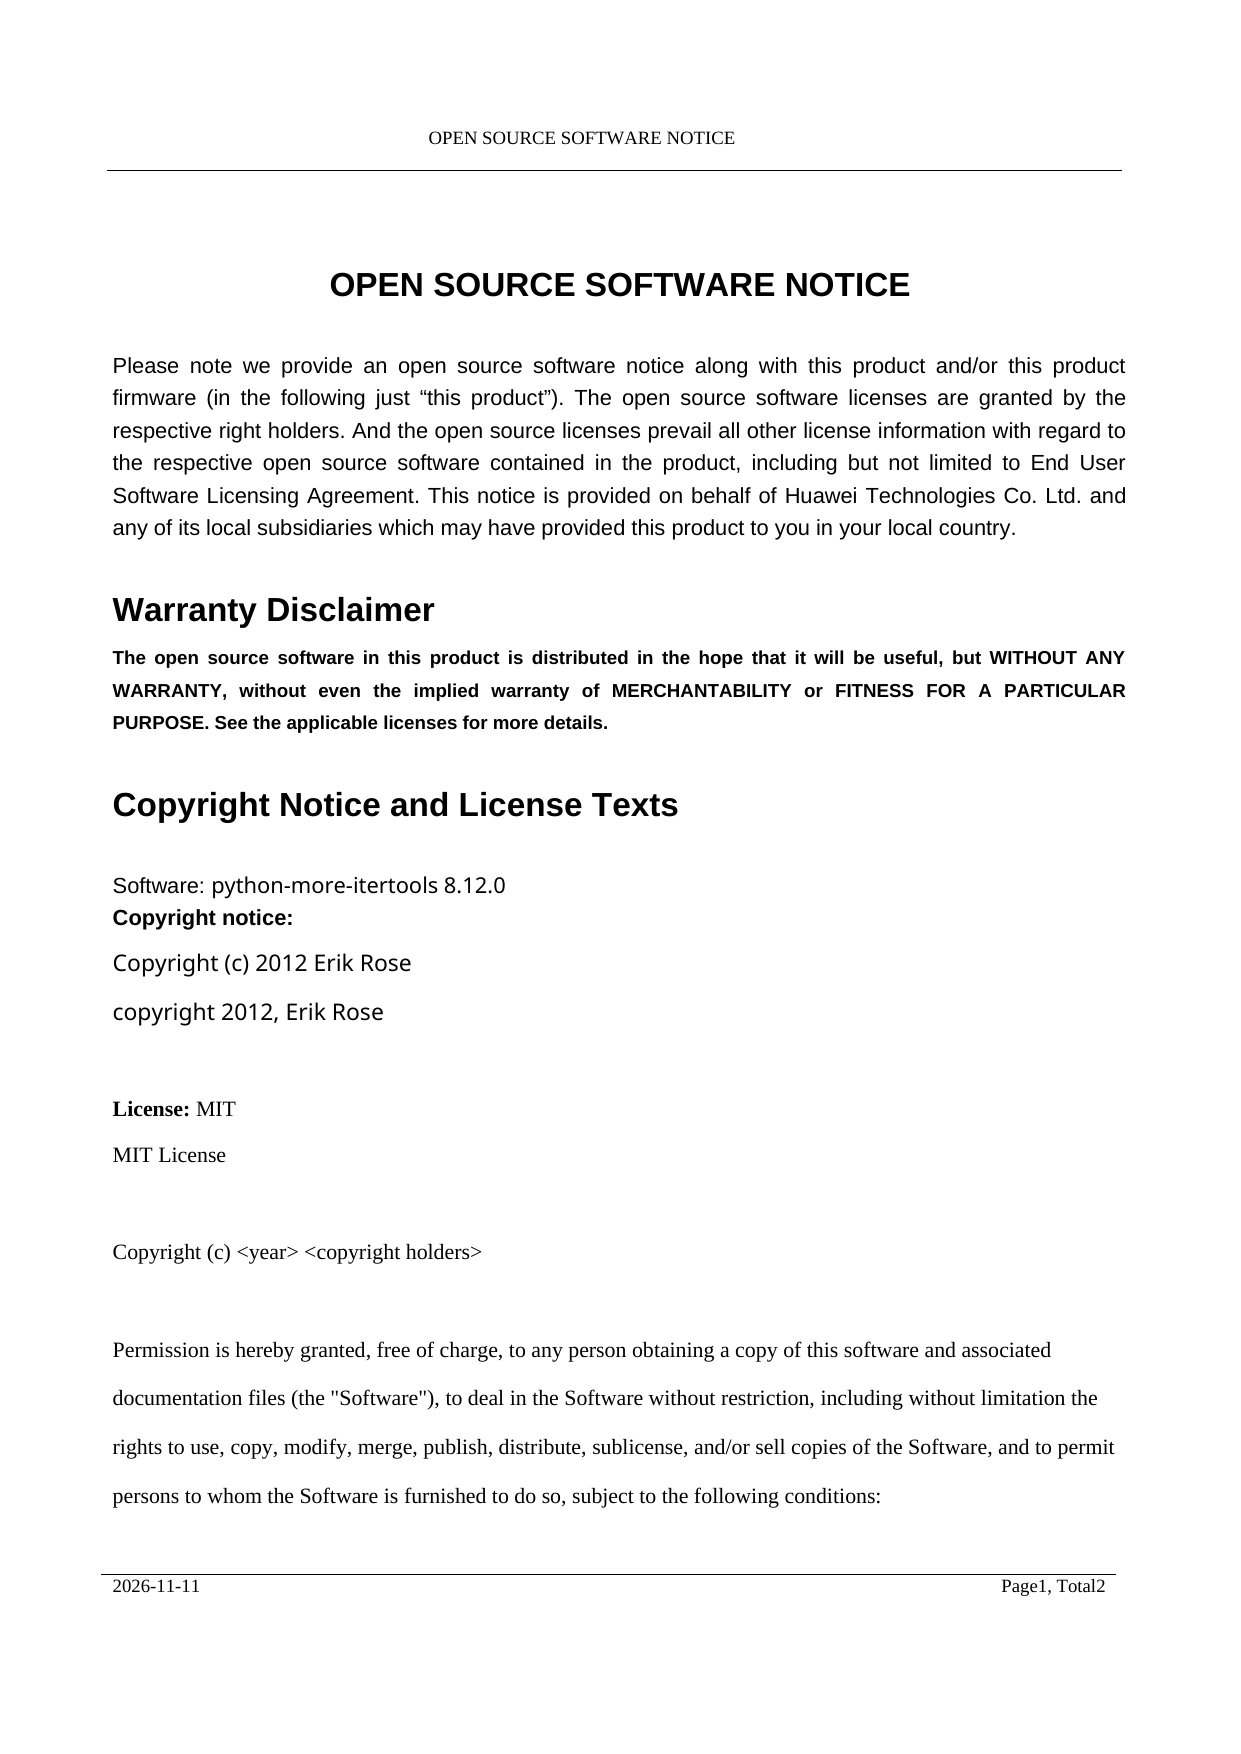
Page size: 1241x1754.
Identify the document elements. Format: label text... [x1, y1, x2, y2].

text Copyright notice: [112, 901, 1128, 934]
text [112, 1138, 1128, 1512]
text Copyright (c) 2012 Erik Rose copyright 2012, Erik Rose [112, 947, 1128, 1077]
text Copyright Notice and License Texts [112, 771, 1128, 836]
text Warranty Disclaimer [112, 576, 1128, 641]
text The open source software in this product is distributed in the hope that it will be useful, but WITHOUT ANY WARRANTY, without even the implied warranty of MERCHANTABILITY or FITNESS FOR A PARTICULAR PURPOSE. See the applicable licenses for more details. [112, 641, 1128, 739]
text Software: python-more-itertools 8.12.0 [112, 869, 1128, 901]
text Please note we provide an open source software notice along with this product and/or this product firmware (in the following just “this product”). The open source software licenses are granted by the respective right holders. And the open source licenses prevail all other license information with regard to the respective open source software contained in the product, including but not limited to End User Software Licensing Agreement. This notice is provided on behalf of Huawei Technologies Co. Ltd. and any of its local subsidiaries which may have provided this product to you in your local country. [112, 349, 1128, 544]
text OPEN SOURCE SOFTWARE NOTICE [112, 251, 1128, 316]
text License: MIT [112, 1093, 1128, 1125]
